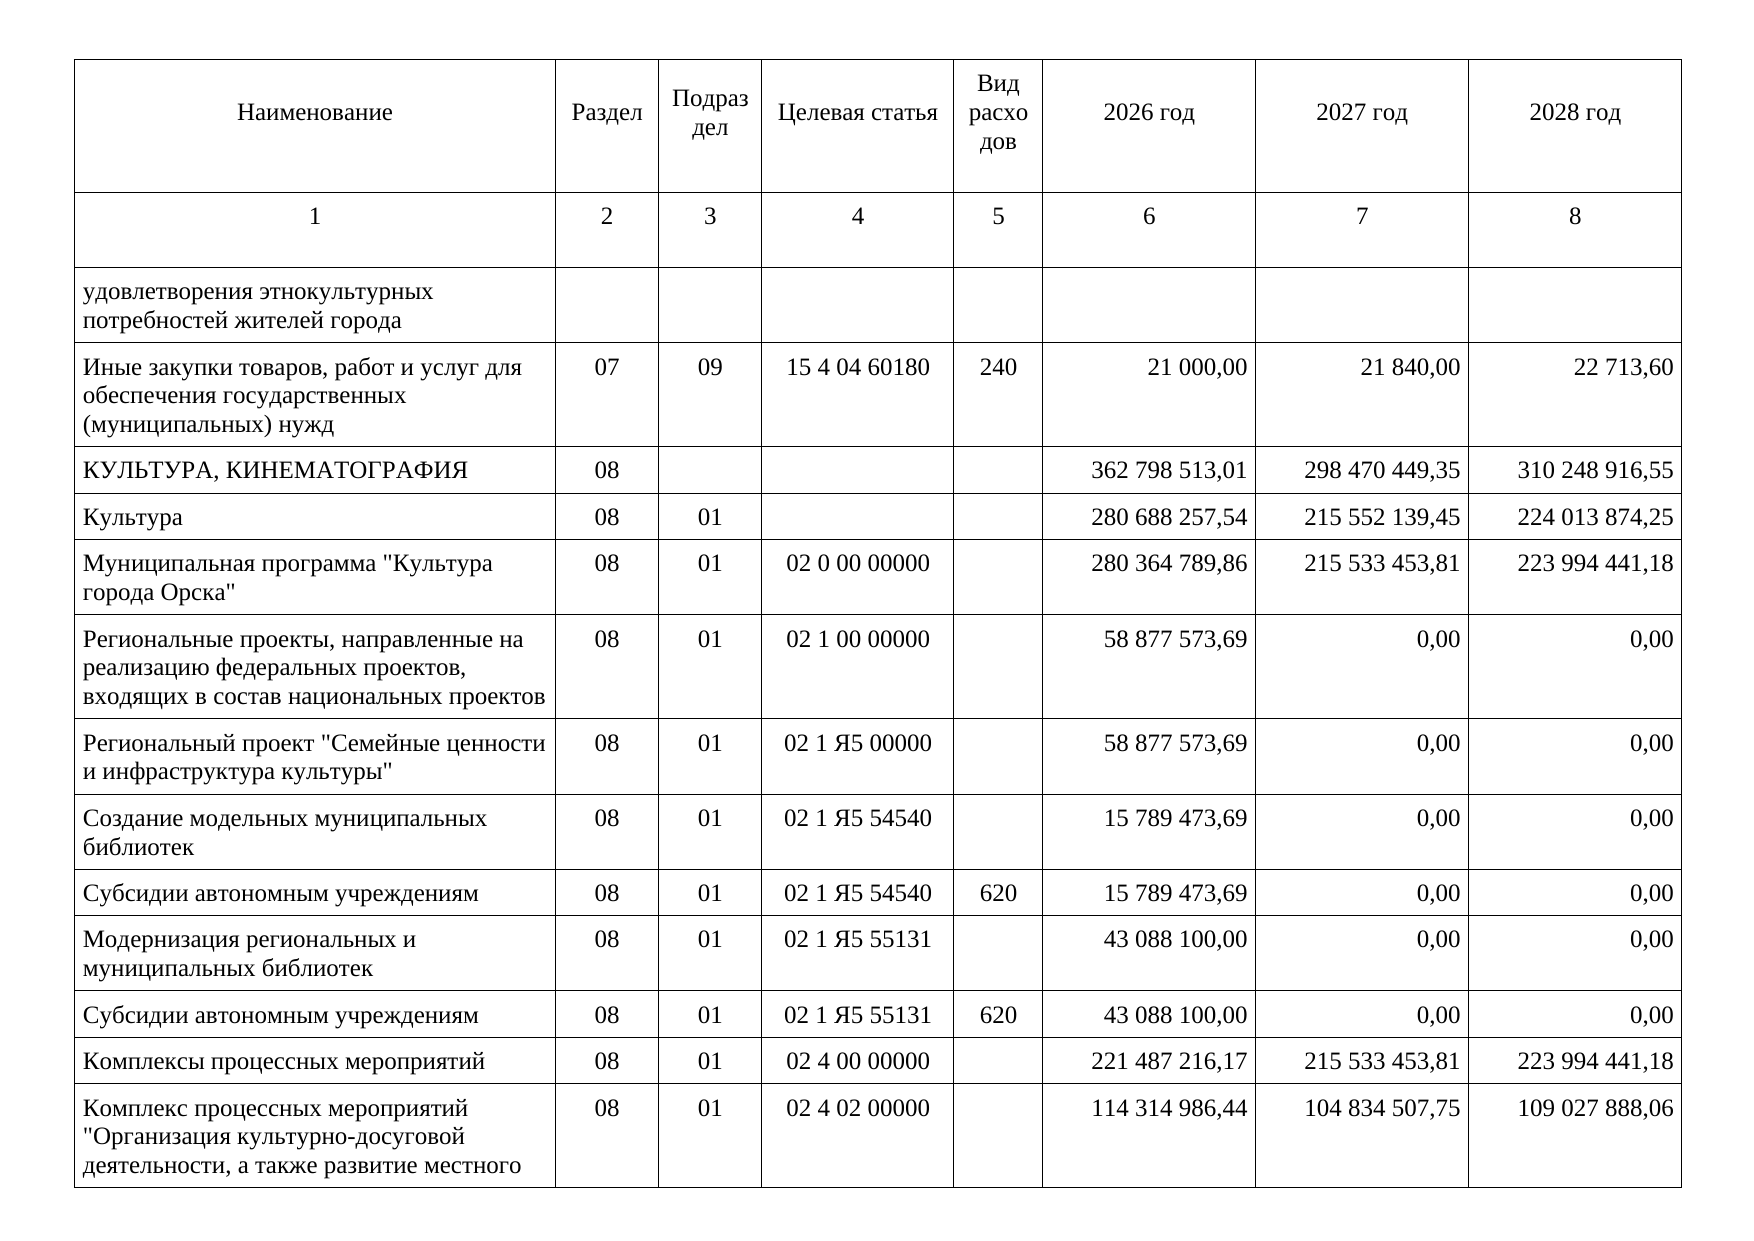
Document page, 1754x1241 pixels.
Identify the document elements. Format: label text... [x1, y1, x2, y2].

table_header Раздел [556, 60, 658, 192]
table_header 2026 год [1043, 60, 1255, 192]
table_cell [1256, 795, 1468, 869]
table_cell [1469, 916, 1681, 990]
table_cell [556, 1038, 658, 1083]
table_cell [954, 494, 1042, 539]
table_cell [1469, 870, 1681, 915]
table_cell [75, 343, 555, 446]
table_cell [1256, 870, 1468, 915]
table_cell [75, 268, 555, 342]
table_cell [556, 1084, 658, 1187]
table_header Подраздел [659, 60, 761, 192]
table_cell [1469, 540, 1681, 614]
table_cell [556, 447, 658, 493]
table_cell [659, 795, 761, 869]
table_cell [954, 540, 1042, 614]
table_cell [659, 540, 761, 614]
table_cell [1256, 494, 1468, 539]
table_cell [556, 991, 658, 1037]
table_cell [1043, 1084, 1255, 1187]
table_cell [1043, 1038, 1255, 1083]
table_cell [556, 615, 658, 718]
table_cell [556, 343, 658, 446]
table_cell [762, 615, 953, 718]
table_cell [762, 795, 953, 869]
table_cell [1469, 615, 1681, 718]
table_header 2027 год [1256, 60, 1468, 192]
table_header Наименование [75, 60, 555, 192]
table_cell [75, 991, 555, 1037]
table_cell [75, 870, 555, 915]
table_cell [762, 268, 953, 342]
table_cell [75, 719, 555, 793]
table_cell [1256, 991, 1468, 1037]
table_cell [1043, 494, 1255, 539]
table_cell 5 [954, 193, 1042, 267]
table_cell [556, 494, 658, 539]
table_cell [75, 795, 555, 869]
table_header Вид расходов [954, 60, 1042, 192]
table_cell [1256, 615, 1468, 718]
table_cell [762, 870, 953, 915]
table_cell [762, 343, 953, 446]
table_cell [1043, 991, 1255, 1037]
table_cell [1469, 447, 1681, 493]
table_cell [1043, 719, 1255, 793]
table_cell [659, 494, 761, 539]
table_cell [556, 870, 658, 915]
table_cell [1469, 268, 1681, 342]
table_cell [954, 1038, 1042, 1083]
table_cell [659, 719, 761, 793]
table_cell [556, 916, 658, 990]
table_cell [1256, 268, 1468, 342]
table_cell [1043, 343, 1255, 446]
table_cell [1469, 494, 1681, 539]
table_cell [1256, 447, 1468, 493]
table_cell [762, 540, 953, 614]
table_cell 4 [762, 193, 953, 267]
table_cell 7 [1256, 193, 1468, 267]
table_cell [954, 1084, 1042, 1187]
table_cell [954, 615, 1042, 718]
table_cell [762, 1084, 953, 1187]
table_cell 1 [75, 193, 555, 267]
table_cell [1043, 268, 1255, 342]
table_cell 6 [1043, 193, 1255, 267]
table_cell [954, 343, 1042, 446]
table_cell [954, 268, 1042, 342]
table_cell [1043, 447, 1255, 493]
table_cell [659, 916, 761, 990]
table_cell 2 [556, 193, 658, 267]
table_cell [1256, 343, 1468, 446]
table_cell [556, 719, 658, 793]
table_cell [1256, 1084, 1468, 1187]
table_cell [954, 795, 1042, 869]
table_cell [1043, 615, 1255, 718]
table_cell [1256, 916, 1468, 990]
table_header Целевая статья [762, 60, 953, 192]
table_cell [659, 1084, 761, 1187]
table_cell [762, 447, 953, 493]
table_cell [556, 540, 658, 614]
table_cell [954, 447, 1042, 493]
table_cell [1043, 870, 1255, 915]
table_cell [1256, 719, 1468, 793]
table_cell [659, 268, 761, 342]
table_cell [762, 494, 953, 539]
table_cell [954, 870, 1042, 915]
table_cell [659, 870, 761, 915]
table_cell 3 [659, 193, 761, 267]
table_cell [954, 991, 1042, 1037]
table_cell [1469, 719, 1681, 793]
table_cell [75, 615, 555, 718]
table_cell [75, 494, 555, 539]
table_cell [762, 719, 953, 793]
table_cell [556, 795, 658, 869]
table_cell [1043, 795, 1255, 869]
table_cell 8 [1469, 193, 1681, 267]
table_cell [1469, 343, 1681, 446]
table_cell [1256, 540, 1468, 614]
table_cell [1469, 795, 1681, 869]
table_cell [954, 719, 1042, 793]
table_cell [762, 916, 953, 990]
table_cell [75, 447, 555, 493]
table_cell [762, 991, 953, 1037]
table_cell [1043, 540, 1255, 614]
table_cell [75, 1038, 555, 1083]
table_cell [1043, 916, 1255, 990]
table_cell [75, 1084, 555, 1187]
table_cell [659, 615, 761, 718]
table_header 2028 год [1469, 60, 1681, 192]
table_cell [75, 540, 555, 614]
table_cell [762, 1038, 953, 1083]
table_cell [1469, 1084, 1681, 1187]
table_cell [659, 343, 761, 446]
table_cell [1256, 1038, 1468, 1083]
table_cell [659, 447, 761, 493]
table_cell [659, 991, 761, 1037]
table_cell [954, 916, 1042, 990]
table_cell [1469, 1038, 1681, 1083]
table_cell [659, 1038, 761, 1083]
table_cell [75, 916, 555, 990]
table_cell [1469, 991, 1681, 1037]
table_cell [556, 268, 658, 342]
